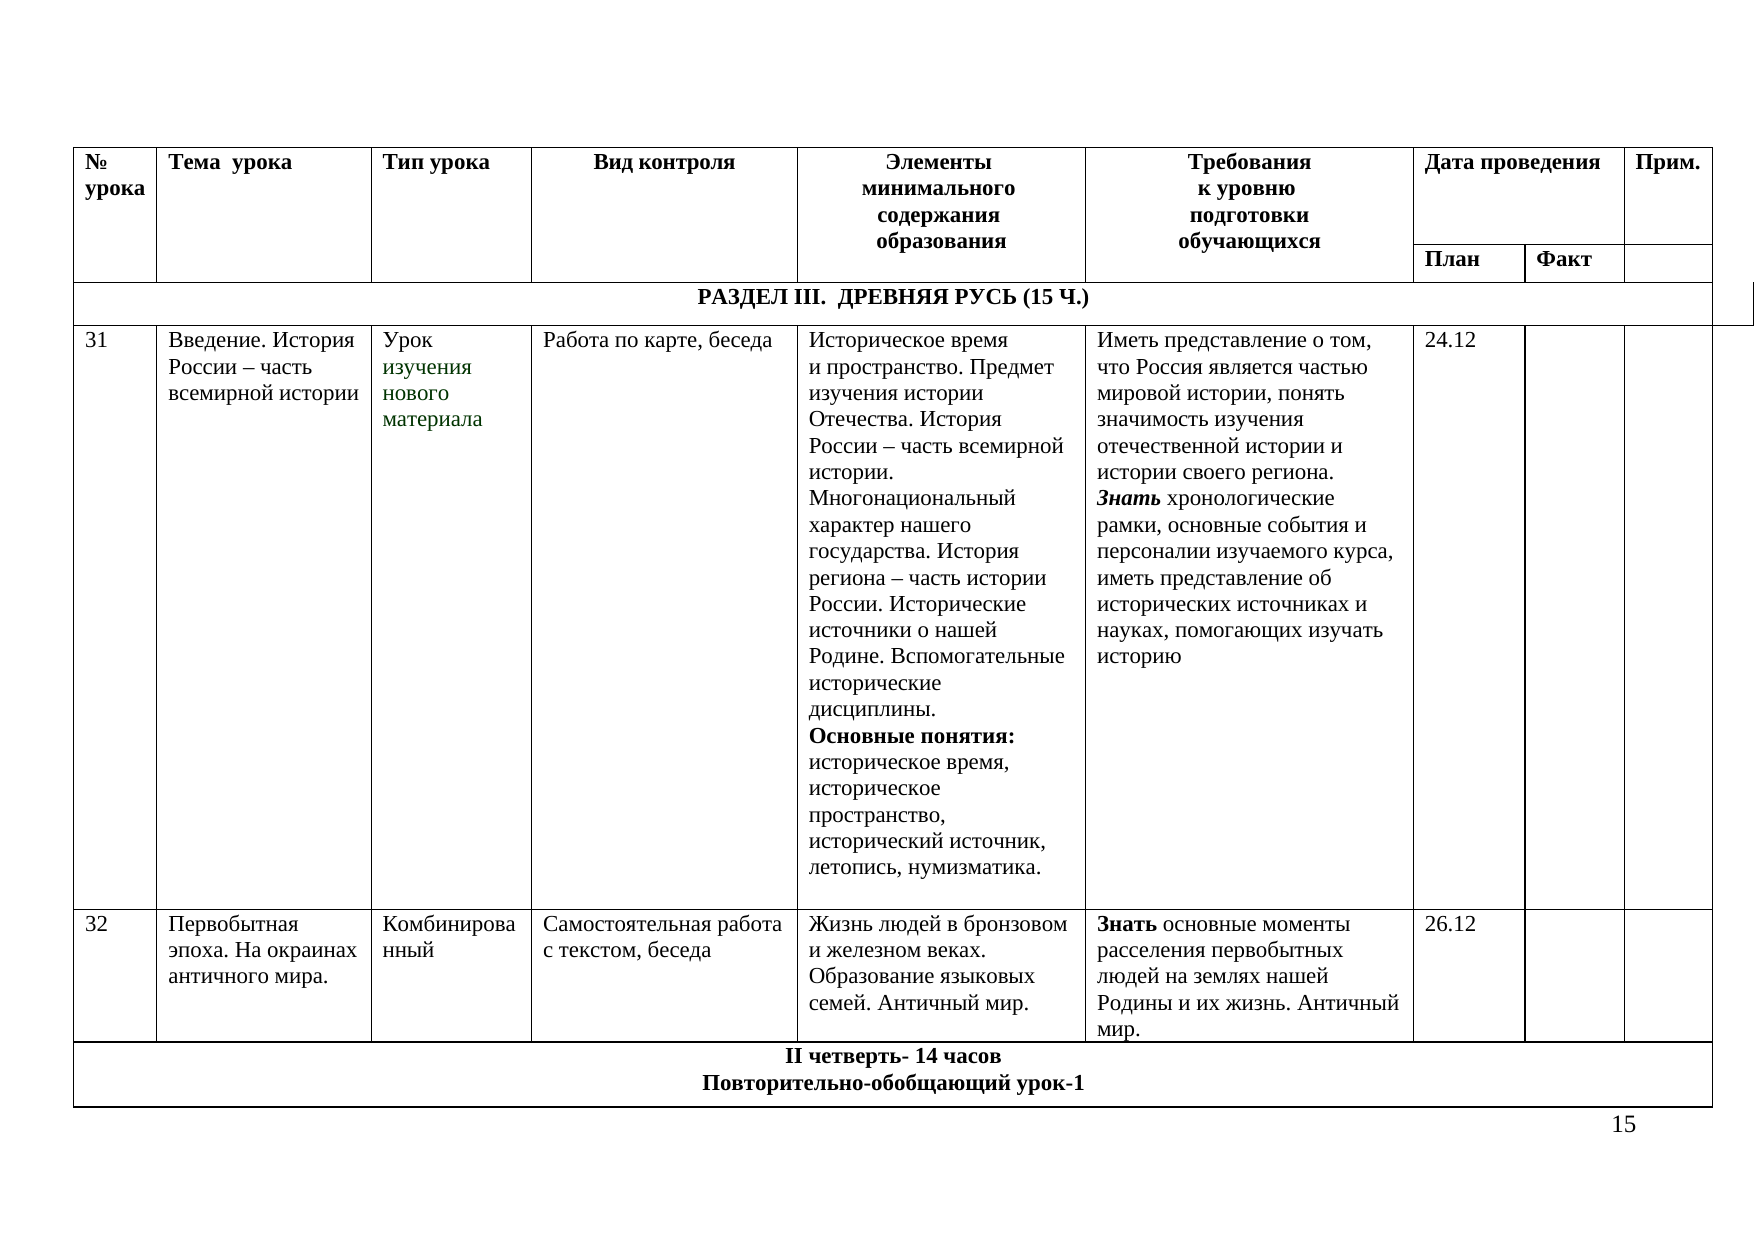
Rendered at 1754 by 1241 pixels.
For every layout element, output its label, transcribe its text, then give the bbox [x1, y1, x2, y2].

table_cell Урок изучения нового материала [372, 326, 531, 908]
table_cell II четверть- 14 часов Повторительно-обобщающий урок-1 [74, 1043, 1712, 1106]
table_cell [1526, 910, 1624, 1041]
table_header Дата проведения [1414, 148, 1624, 244]
table_cell [1625, 245, 1712, 282]
table_cell [1625, 326, 1712, 908]
table_header Тип урока [372, 148, 531, 282]
table_cell 24.12 [1414, 326, 1524, 908]
table_header Прим. [1625, 148, 1712, 244]
table_cell Жизнь людей в бронзовом и железном веках. Образование языковых семей. Античный мир. [798, 910, 1085, 1041]
table_cell 26.12 [1414, 910, 1524, 1041]
table_cell Введение. История России – часть всемирной истории [157, 326, 371, 908]
table_cell Факт [1526, 245, 1624, 282]
table_header Требования к уровню подготовки обучающихся [1086, 148, 1413, 282]
table_cell [1526, 326, 1624, 908]
table_cell Знать основные моменты расселения первобытных людей на землях нашей Родины и их жизнь. Античный мир. [1086, 910, 1413, 1041]
table_cell Историческое время и пространство. Предмет изучения истории Отечества. История России – часть всемирной истории. Многонациональный характер нашего государства. История региона – часть истории России. Исторические источники о нашей Родине. Вспомогательные исторические дисциплины. Основные понятия: историческое время, историческое пространство, исторический источник, летопись, нумизматика. [798, 326, 1085, 908]
table_cell Иметь представление о том, что Россия является частью мировой истории, понять значимость изучения отечественной истории и истории своего региона. Знать хронологические рамки, основные события и персоналии изучаемого курса, иметь представление об исторических источниках и науках, помогающих изучать историю [1086, 326, 1413, 908]
table_cell Работа по карте, беседа [532, 326, 797, 908]
table_cell План [1414, 245, 1524, 282]
table_cell [1713, 282, 1753, 325]
table_cell Комбинированный [372, 910, 531, 1041]
table_cell 31 [74, 326, 156, 908]
table_cell Первобытная эпоха. На окраинах античного мира. [157, 910, 371, 1041]
table_header Элементы минимального содержания образования [798, 148, 1085, 282]
table_cell Самостоятельная работа с текстом, беседа [532, 910, 797, 1041]
table_header Тема урока [157, 148, 371, 282]
table_header Вид контроля [532, 148, 797, 282]
table_cell 32 [74, 910, 156, 1041]
table_header № урока [74, 148, 156, 282]
table_cell РАЗДЕЛ III. ДРЕВНЯЯ РУСЬ (15 Ч.) [74, 283, 1712, 325]
table_cell [1625, 910, 1712, 1041]
